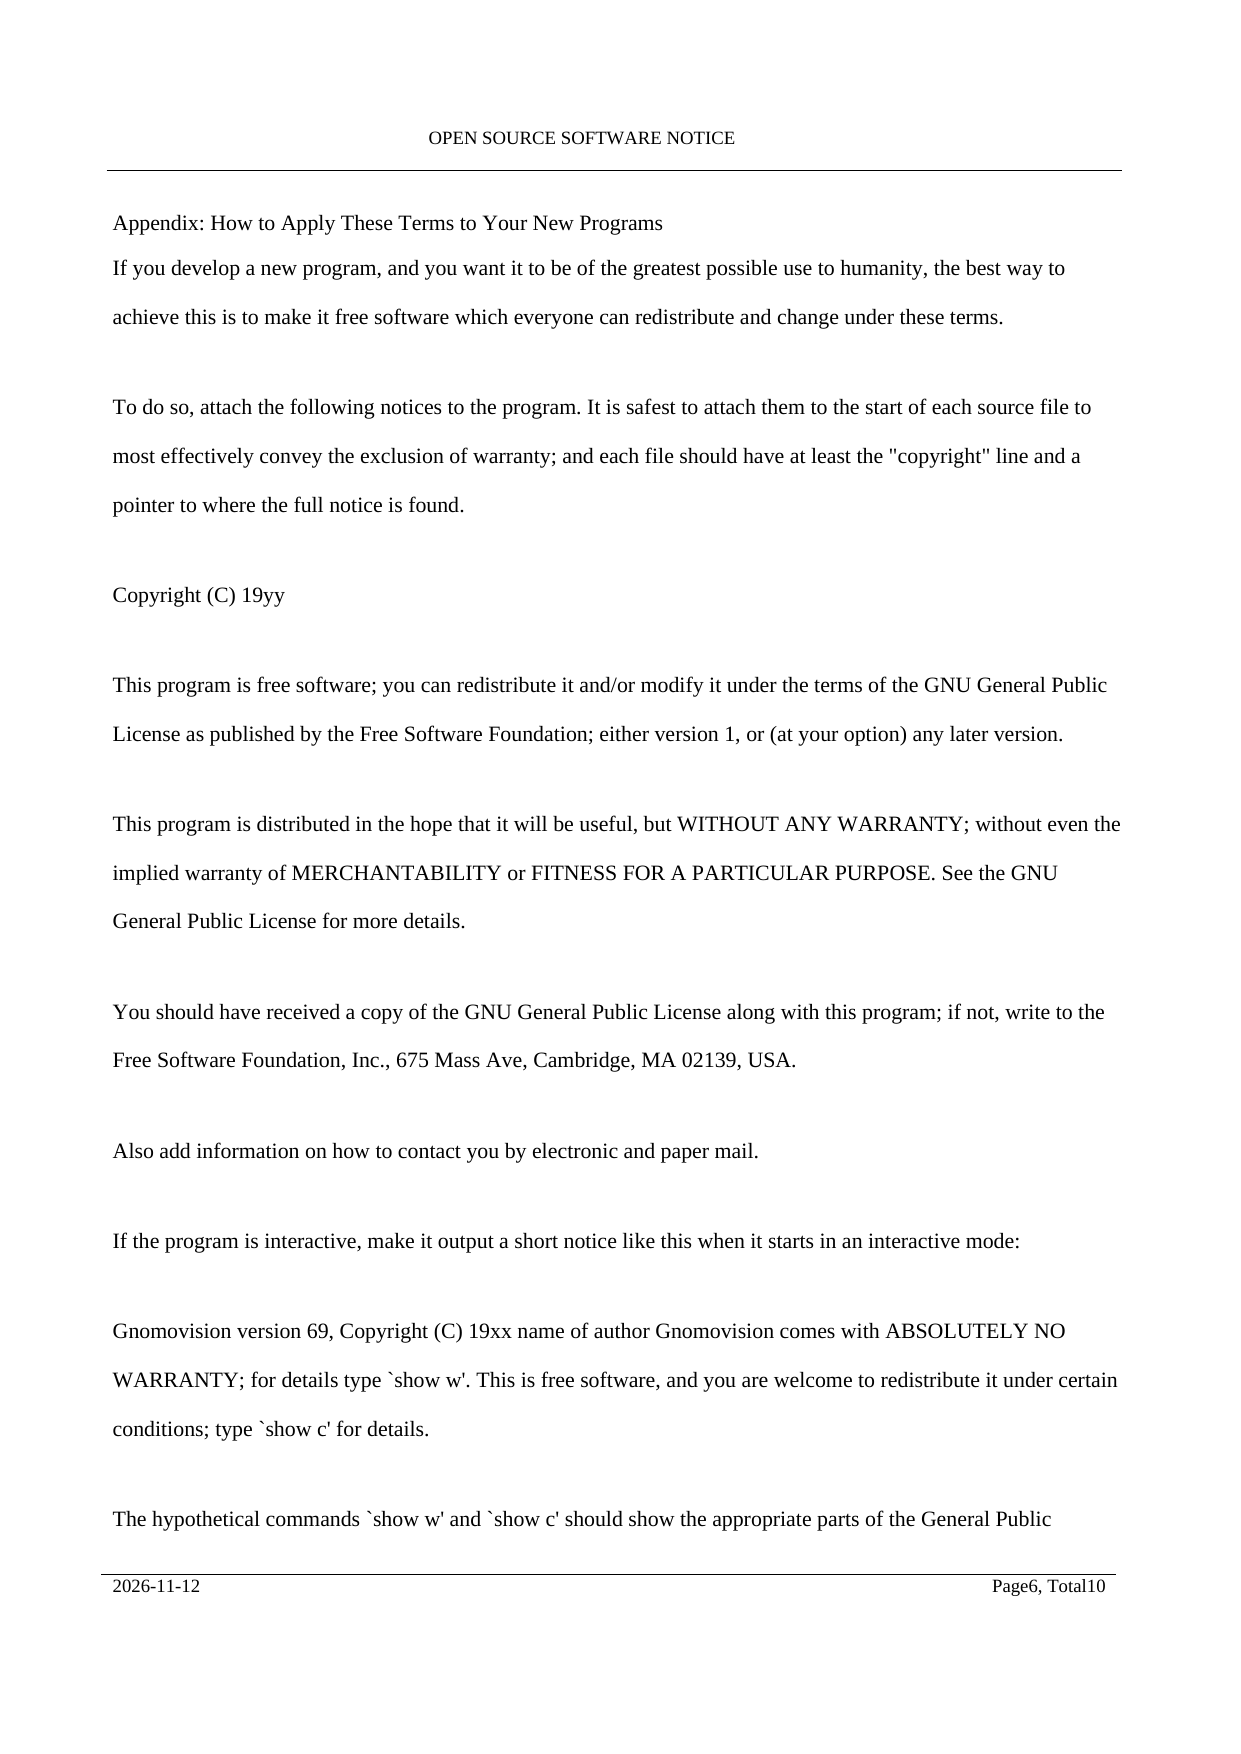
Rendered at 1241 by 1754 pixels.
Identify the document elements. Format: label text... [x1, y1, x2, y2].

text This program is free software; you can redistribute it and/or modify it under the terms of the GNU General Public License as published by the Free Software Foundation; either version 1, or (at your option) any later version. [112, 668, 1128, 749]
text Appendix: How to Apply These Terms to Your New Programs [112, 206, 1128, 239]
text To do so, attach the following notices to the program. It is safest to attach them to the start of each source file to most effectively convey the exclusion of warranty; and each file should have at least the "copyright" line and a pointer to where the full notice is found. [112, 390, 1128, 520]
text Also add information on how to contact you by electronic and paper mail. [112, 1134, 1128, 1166]
text Copyright (C) 19yy [112, 578, 1128, 611]
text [112, 1502, 1128, 1534]
text If the program is interactive, make it output a short notice like this when it starts in an interactive mode: [112, 1224, 1128, 1257]
text This program is distributed in the hope that it will be useful, but WITHOUT ANY WARRANTY; without even the implied warranty of MERCHANTABILITY or FITNESS FOR A PARTICULAR PURPOSE. See the GNU General Public License for more details. [112, 807, 1128, 937]
text You should have received a copy of the GNU General Public License along with this program; if not, write to the Free Software Foundation, Inc., 675 Mass Ave, Cambridge, MA 02139, USA. [112, 995, 1128, 1076]
text If you develop a new program, and you want it to be of the greatest possible use to humanity, the best way to achieve this is to make it free software which everyone can redistribute and change under these terms. [112, 251, 1128, 333]
text Gnomovision version 69, Copyright (C) 19xx name of author Gnomovision comes with ABSOLUTELY NO WARRANTY; for details type `show w'. This is free software, and you are welcome to redistribute it under certain conditions; type `show c' for details. [112, 1314, 1128, 1444]
